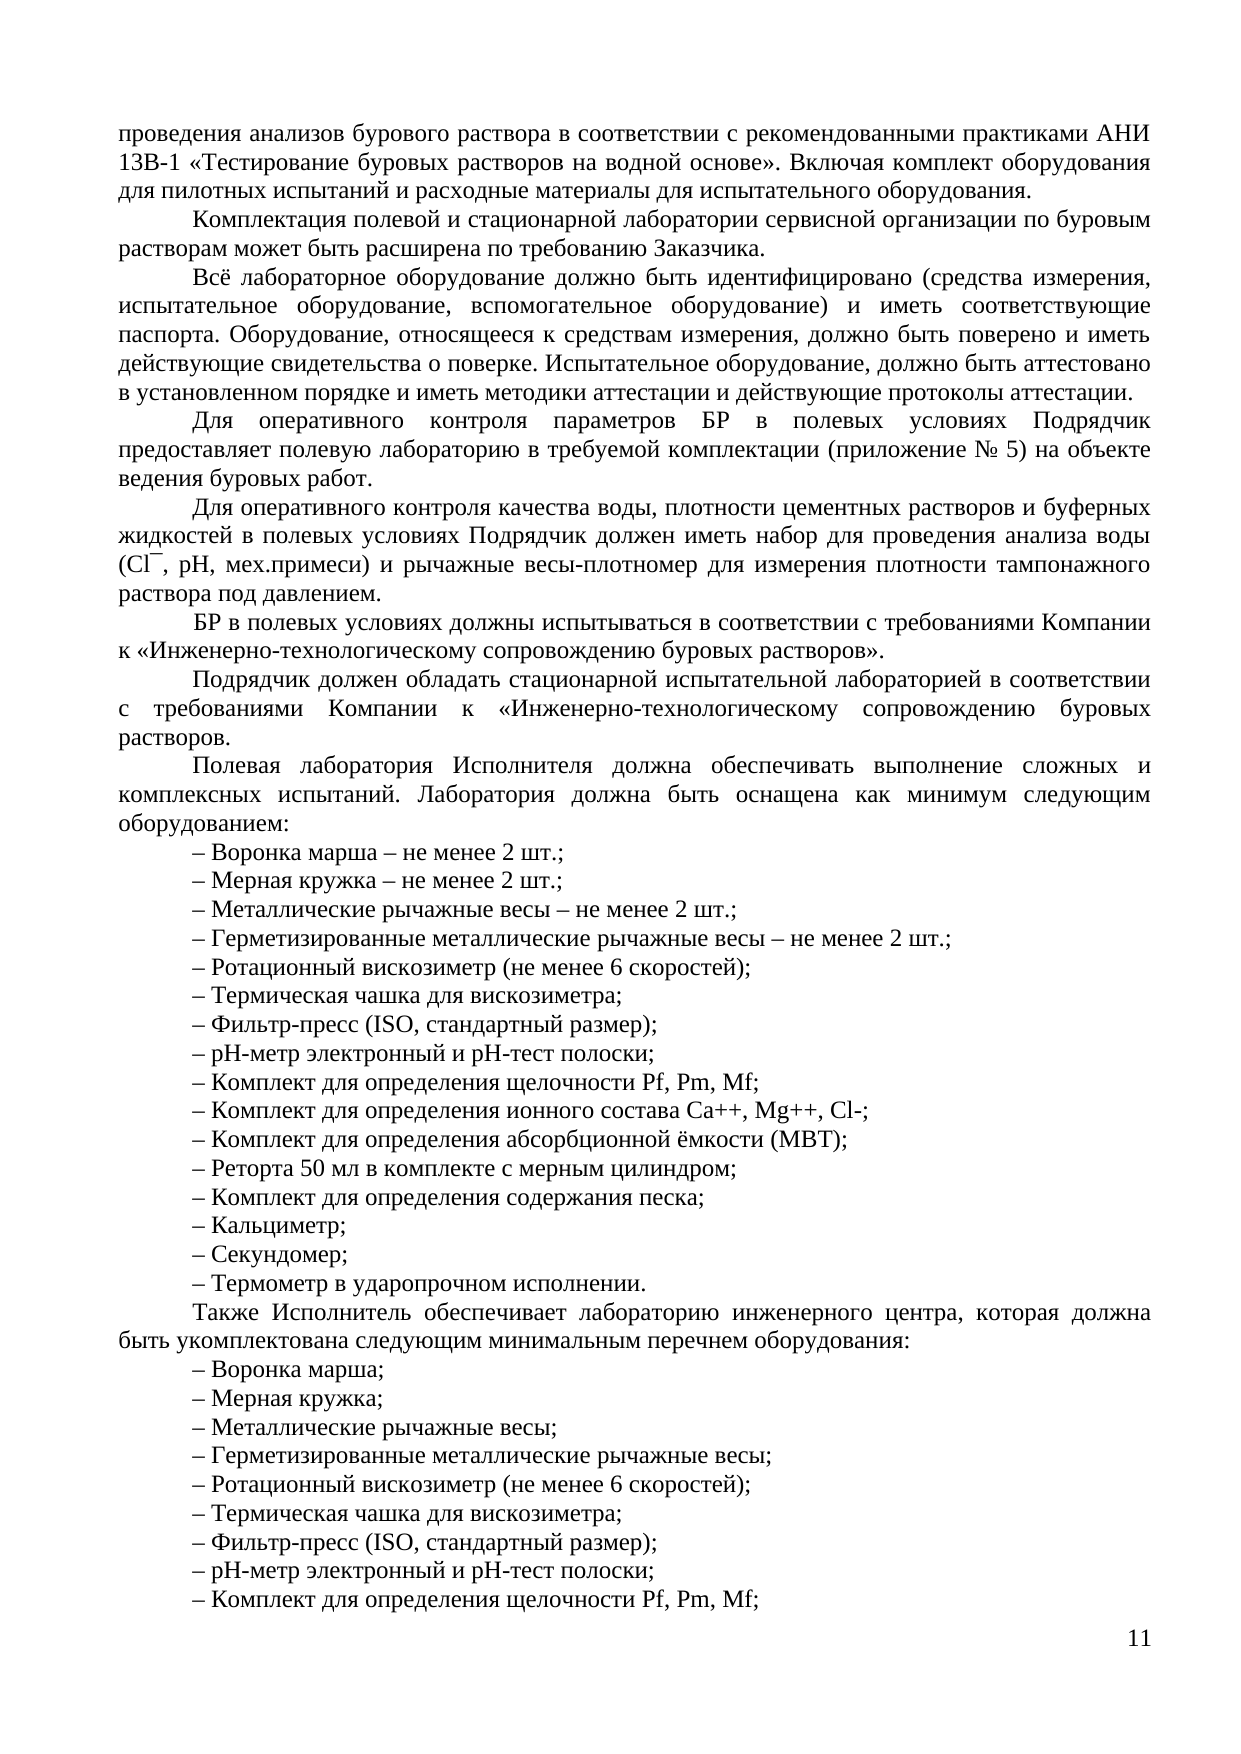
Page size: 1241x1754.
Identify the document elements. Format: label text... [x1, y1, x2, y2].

text – Герметизированные металлические рычажные весы; [118, 1441, 1152, 1469]
text – Фильтр-пресс (ISO, стандартный размер); [118, 1009, 1152, 1038]
text Полевая лаборатория Исполнителя должна обеспечивать выполнение сложных и комплексных испытаний. Лаборатория должна быть оснащена как минимум следующим оборудованием: [118, 751, 1152, 837]
text – Термическая чашка для вискозиметра; [118, 981, 1152, 1009]
text – Реторта 50 мл в комплекте с мерным цилиндром; [118, 1153, 1152, 1182]
list БР в полевых условиях должны испытываться в соответствии с требованиями Компании к «Инженерно-технологическому сопровождению буровых растворов». [118, 607, 1152, 664]
text – Герметизированные металлические рычажные весы – не менее 2 шт.; [118, 923, 1152, 952]
text – Воронка марша; [118, 1354, 1152, 1383]
text – Комплект для определения щелочности Pf, Pm, Mf; [118, 1584, 1152, 1613]
list Для оперативного контроля параметров БР в полевых условиях Подрядчик предоставляет полевую лабораторию в требуемой комплектации (приложение № 5) на объекте ведения буровых работ. [118, 406, 1152, 492]
text – Комплект для определения ионного состава Ca++, Mg++, Cl-; [118, 1096, 1152, 1124]
text – Ротационный вискозиметр (не менее 6 скоростей); [118, 952, 1152, 981]
text – Комплект для определения щелочности Pf, Pm, Mf; [118, 1067, 1152, 1096]
text – Мерная кружка; [118, 1383, 1152, 1412]
text – Кальциметр; [118, 1211, 1152, 1239]
text – Термическая чашка для вискозиметра; [118, 1498, 1152, 1527]
list Комплектация полевой и стационарной лаборатории сервисной организации по буровым растворам может быть расширена по требованию Заказчика. [118, 204, 1152, 262]
text – Металлические рычажные весы – не менее 2 шт.; [118, 894, 1152, 923]
text – Термометр в ударопрочном исполнении. [118, 1268, 1152, 1297]
text – Фильтр-пресс (ISO, стандартный размер); [118, 1527, 1152, 1556]
text – Воронка марша – не менее 2 шт.; [118, 837, 1152, 866]
list Подрядчик должен обладать стационарной испытательной лабораторией в соответствии с требованиями Компании к «Инженерно-технологическому сопровождению буровых растворов. [118, 664, 1152, 751]
list Всё лабораторное оборудование должно быть идентифицировано (средства измерения, испытательное оборудование, вспомогательное оборудование) и иметь соответствующие паспорта. Оборудование, относящееся к средствам измерения, должно быть поверено и иметь действующие свидетельства о поверке. Испытательное оборудование, должно быть аттестовано в установленном порядке и иметь методики аттестации и действующие протоколы аттестации. [118, 262, 1152, 406]
text – Комплект для определения абсорбционной ёмкости (MBT); [118, 1124, 1152, 1153]
text Для оперативного контроля качества воды, плотности цементных растворов и буферных жидкостей в полевых условиях Подрядчик должен иметь набор для проведения анализа воды (Cl¯, pH, мех.примеси) и рычажные весы-плотномер для измерения плотности тампонажного раствора под давлением. [118, 492, 1152, 607]
text Также Исполнитель обеспечивает лабораторию инженерного центра, которая должна быть укомплектована следующим минимальным перечнем оборудования: [118, 1297, 1152, 1354]
text – Комплект для определения содержания песка; [118, 1182, 1152, 1211]
text – Ротационный вискозиметр (не менее 6 скоростей); [118, 1469, 1152, 1498]
text – Секундомер; [118, 1239, 1152, 1268]
text – Металлические рычажные весы; [118, 1412, 1152, 1441]
text – pH-метр электронный и рН-тест полоски; [118, 1556, 1152, 1584]
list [118, 118, 1152, 204]
text – pH-метр электронный и рН-тест полоски; [118, 1038, 1152, 1067]
text – Мерная кружка – не менее 2 шт.; [118, 866, 1152, 894]
